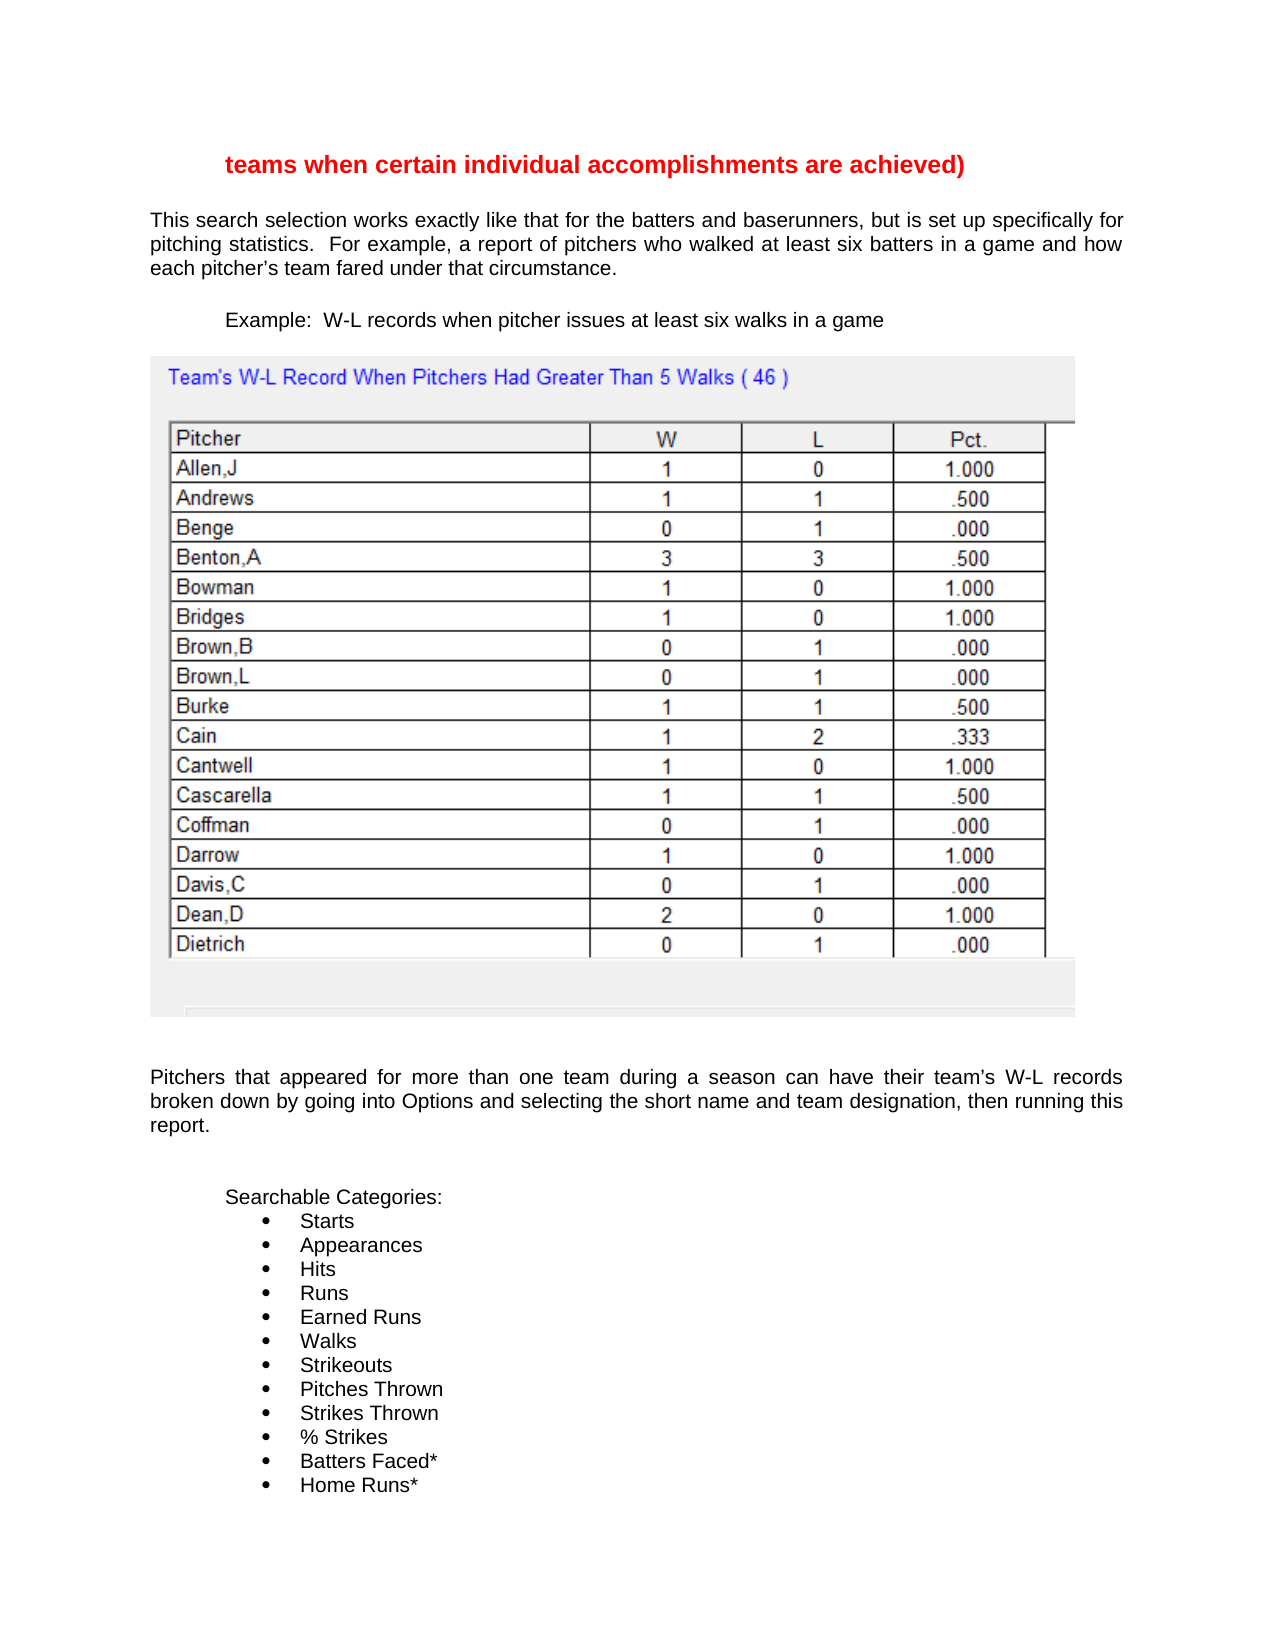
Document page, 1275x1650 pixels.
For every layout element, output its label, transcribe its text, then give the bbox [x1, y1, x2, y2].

list Strikeouts [262, 1353, 1125, 1377]
text This search selection works exactly like that for the batters and baserunners, but is set up specifically for pitching statistics. For example, a report of pitchers who walked at least six batters in a game and how each pitcher’s team fared under that circumstance. [150, 207, 1125, 279]
picture [150, 356, 1075, 1017]
list Batters Faced* [262, 1449, 1125, 1473]
list % Strikes [262, 1425, 1125, 1449]
list Strikes Thrown [262, 1401, 1125, 1425]
text Example: W-L records when pitcher issues at least six walks in a game [225, 308, 1125, 332]
list Hits [262, 1257, 1125, 1281]
list Walks [262, 1329, 1125, 1353]
text Searchable Categories: [225, 1185, 1125, 1209]
list Starts [262, 1209, 1125, 1233]
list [187, 150, 1125, 179]
text Pitchers that appeared for more than one team during a season can have their team’s W-L records broken down by going into Options and selecting the short name and team designation, then running this report. [150, 1065, 1125, 1137]
list Appearances [262, 1233, 1125, 1257]
list Pitches Thrown [262, 1377, 1125, 1401]
list Runs [262, 1281, 1125, 1305]
list Earned Runs [262, 1305, 1125, 1329]
list Home Runs* [262, 1473, 1125, 1497]
